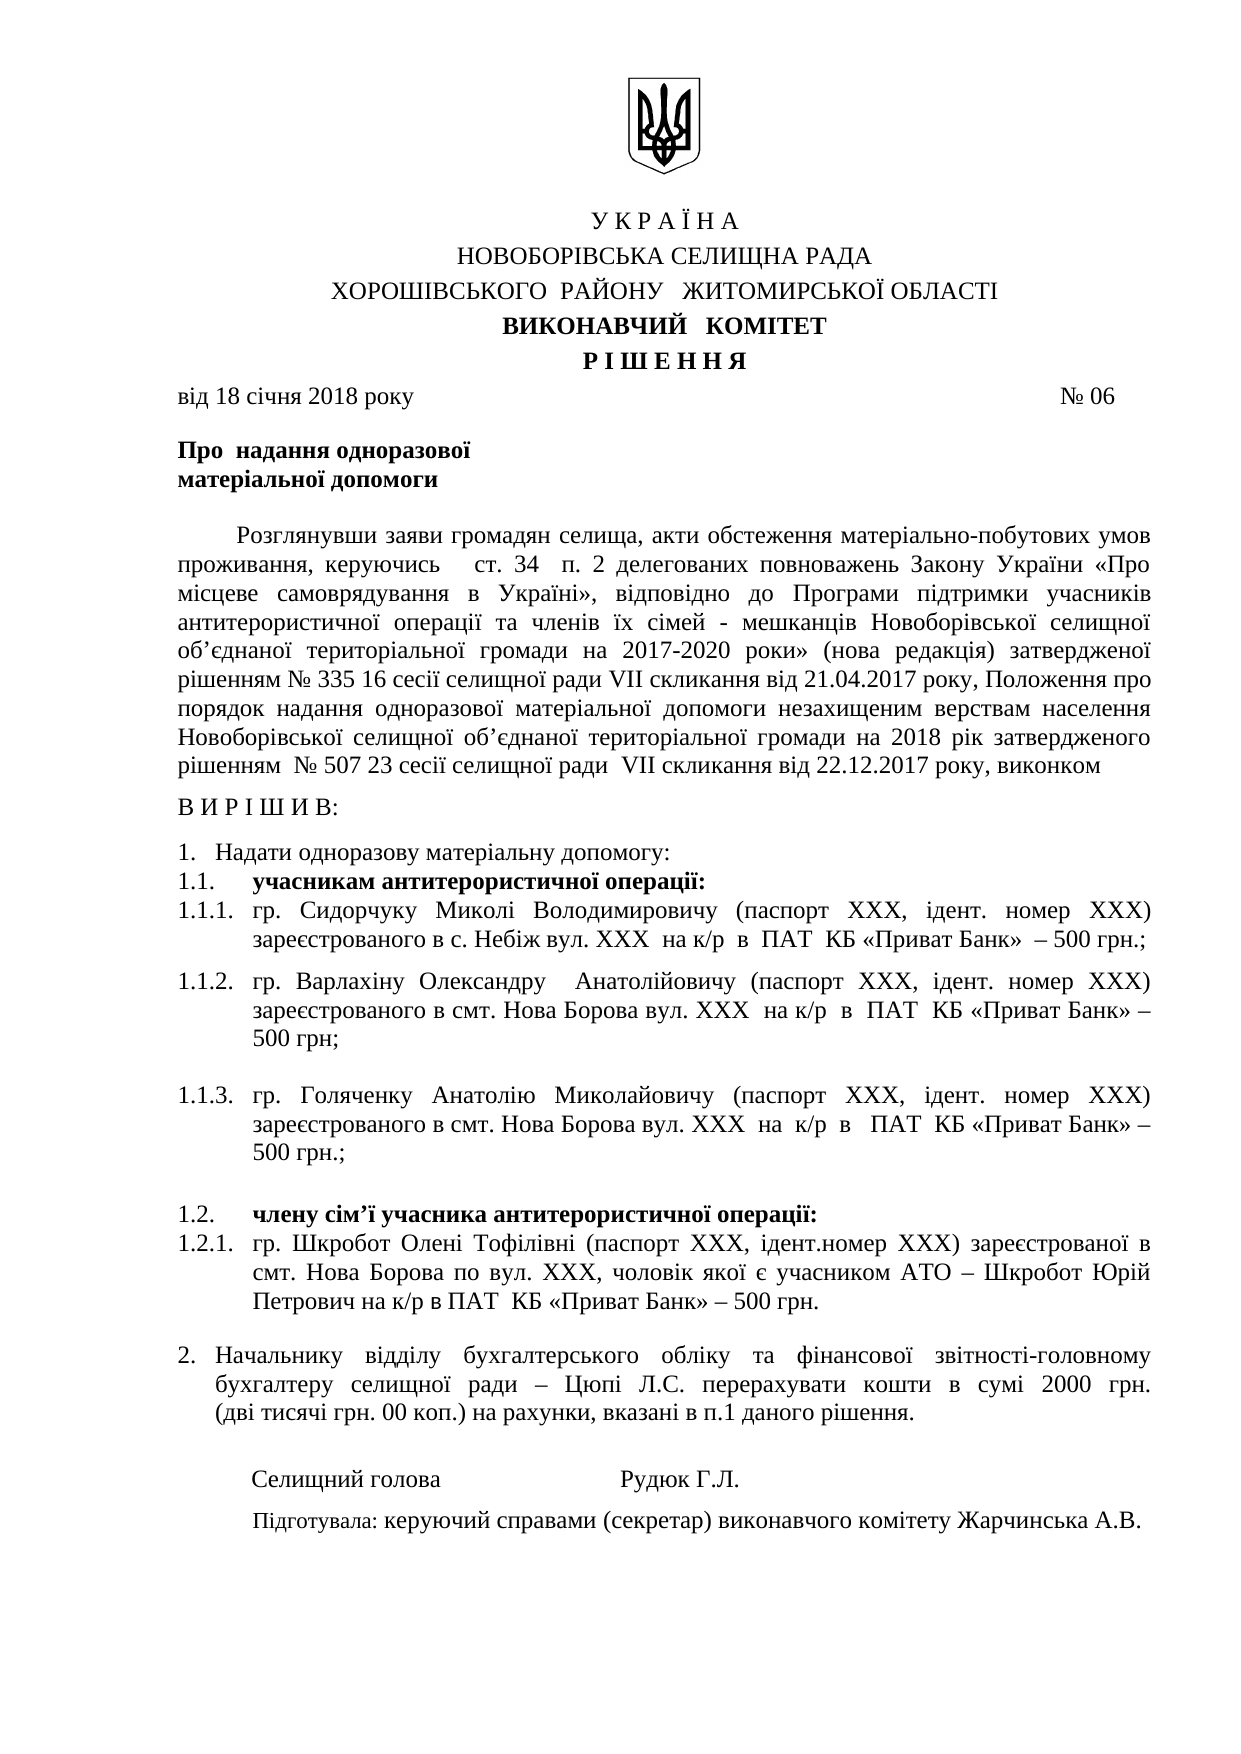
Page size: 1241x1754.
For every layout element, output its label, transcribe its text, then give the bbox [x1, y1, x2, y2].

list гр. Cидорчуку Миколі Володимировичу (паспорт ХХХ, ідент. номер ХХХ) зареєстрованого в с. Небіж вул. ХХХ на к/р в ПАТ КБ «Приват Банк» – 500 грн.; [177, 895, 1152, 954]
text Р І Ш Е Н Н Я [177, 346, 1152, 375]
list Начальнику відділу бухгалтерського обліку та фінансової звітності-головному бухгалтеру селищної ради – Цюпі Л.С. перерахувати кошти в сумі 2000 грн. (дві тисячі грн. 00 коп.) на рахунки, вказані в п.1 даного рішення. [177, 1340, 1152, 1426]
text Про надання одноразової [177, 435, 1152, 464]
text від 18 січня 2018 року № 06 [177, 381, 1152, 410]
list гр. Голяченку Анатолію Миколайовичу (паспорт ХХХ, ідент. номер ХХХ) зареєстрованого в смт. Нова Борова вул. ХХХ на к/р в ПАТ КБ «Приват Банк» – 500 грн.; [177, 1080, 1152, 1166]
text Селищний голова Рудюк Г.Л. [177, 1464, 1152, 1493]
text Розглянувши заяви громадян селища, акти обстеження матеріально-побутових умов проживання, керуючись ст. 34 п. 2 делегованих повноважень Закону України «Про місцеве самоврядування в Україні», відповідно до Програми підтримки учасників антитерористичної операції та членів їх сімей - мешканців Новоборівської селищної об’єднаної територіальної громади на 2017-2020 роки» (нова редакція) затвердженої рішенням № 335 16 сесії селищної ради VII скликання від 21.04.2017 року, Положення про порядок надання одноразової матеріальної допомоги незахищеним верствам населення Новоборівської селищної об’єднаної територіальної громади на 2018 рік затвердженого рішенням № 507 23 сесії селищної ради VII скликання від 22.12.2017 року, виконком [177, 521, 1152, 779]
text В И Р І Ш И В: [177, 792, 1152, 821]
list учасникам антитерористичної операції: [177, 866, 1152, 895]
text матеріальної допомоги [177, 464, 1152, 492]
text У К Р А Ї Н А [177, 206, 1152, 235]
text Підготувала: керуючий справами (секретар) виконавчого комітету Жарчинська А.В. [177, 1505, 1152, 1534]
picture [621, 75, 708, 182]
list члену сім’ї учасника антитерористичної операції: [177, 1199, 1152, 1228]
text ХОРОШІВСЬКОГО РАЙОНУ ЖИТОМИРСЬКОЇ ОБЛАСТІ [177, 276, 1152, 305]
list гр. Варлахіну Олександру Анатолійовичу (паспорт ХХХ, ідент. номер ХХХ) зареєстрованого в смт. Нова Борова вул. ХХХ на к/р в ПАТ КБ «Приват Банк» – 500 грн; [177, 966, 1152, 1052]
text НОВОБОРІВСЬКА СЕЛИЩНА РАДА [177, 241, 1152, 270]
list Надати одноразову матеріальну допомогу: [177, 837, 1152, 866]
list гр. Шкробот Олені Тофілівні (паспорт ХХХ, ідент.номер ХХХ) зареєстрованої в смт. Нова Борова по вул. ХХХ, чоловік якої є учасником АТО – Шкробот Юрій Петрович на к/р в ПАТ КБ «Приват Банк» – 500 грн. [177, 1228, 1152, 1316]
text ВИКОНАВЧИЙ КОМІТЕТ [177, 311, 1152, 340]
